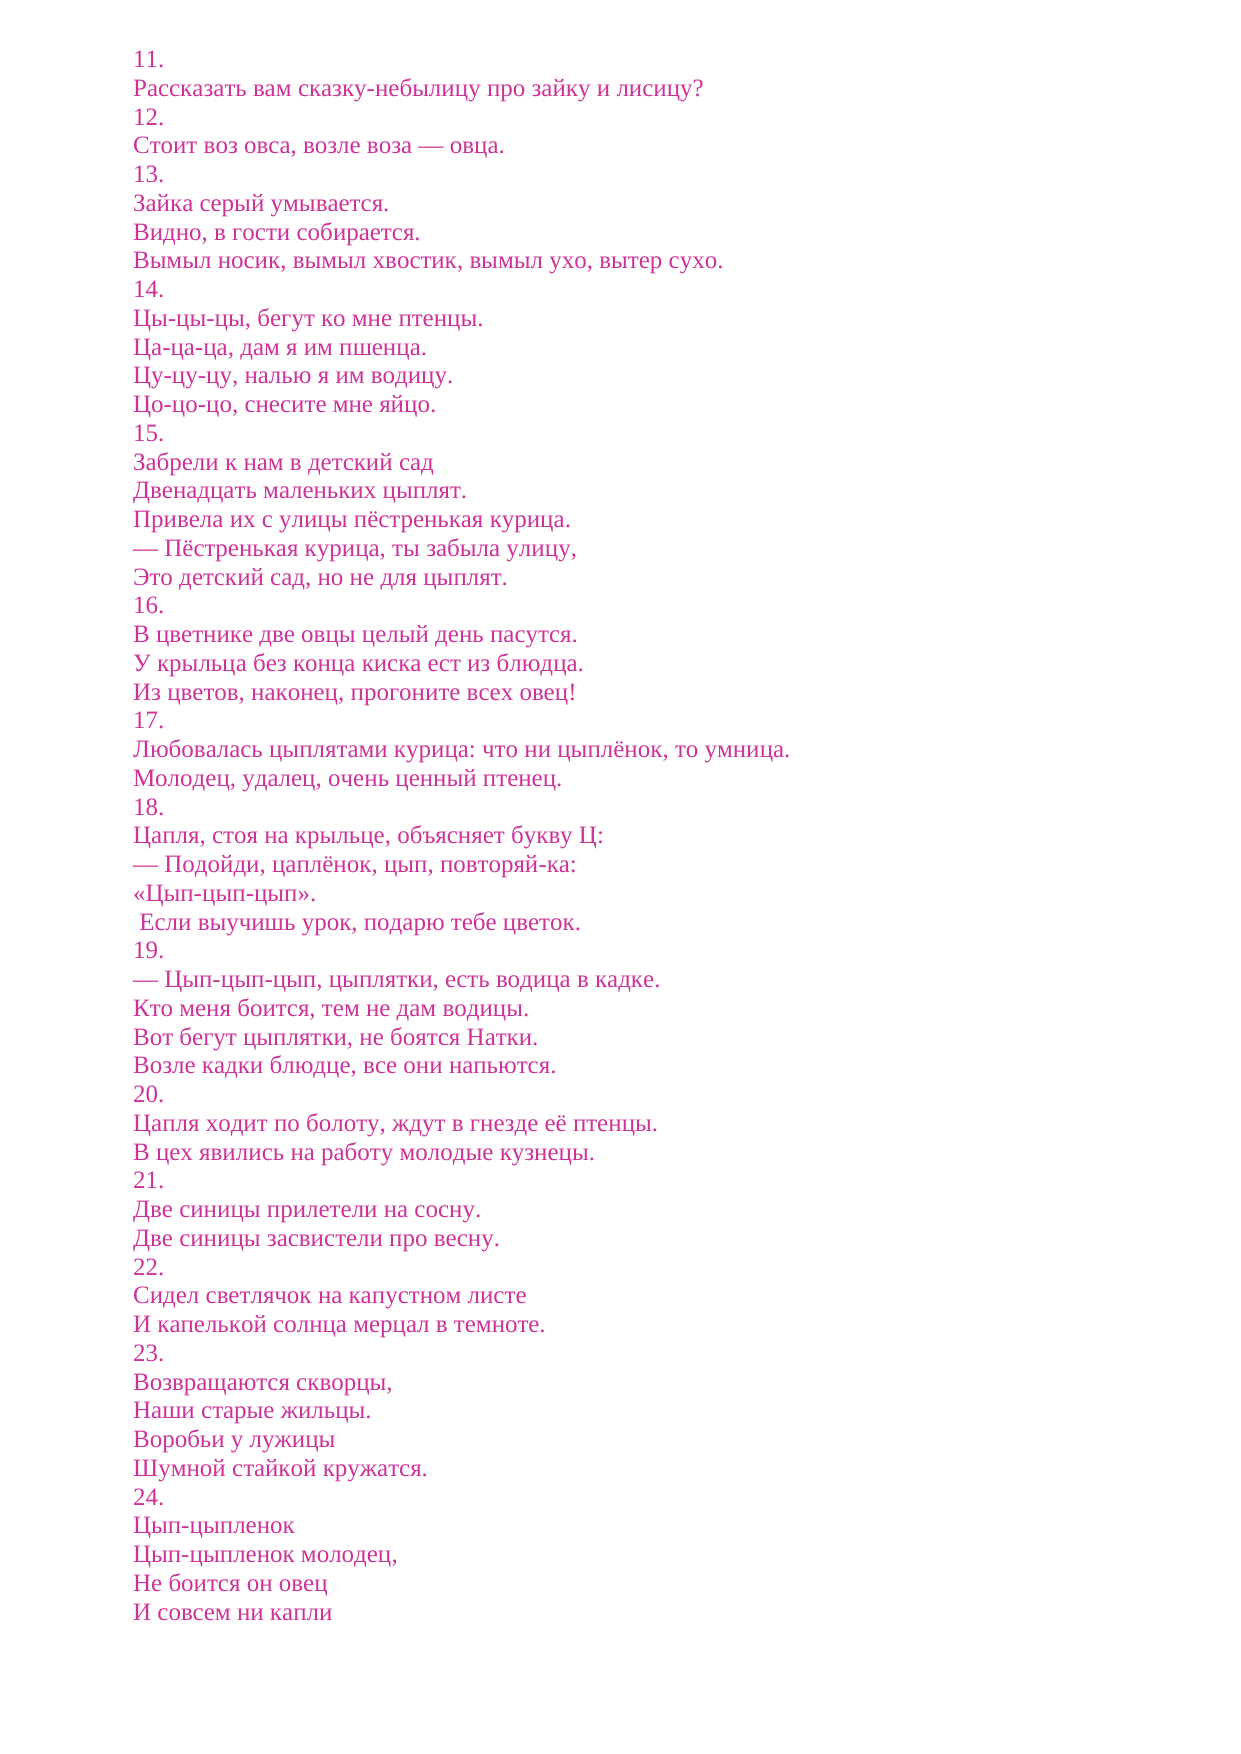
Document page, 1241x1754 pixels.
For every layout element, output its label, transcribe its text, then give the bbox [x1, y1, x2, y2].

text Это детский сад, но не для цыплят. [59, 562, 1093, 591]
text 15. [59, 418, 1093, 447]
text Зайка серый умывается. [59, 188, 1093, 217]
text Если выучишь урок, подарю тебе цветок. [59, 907, 1093, 936]
text 23. [59, 1338, 1093, 1367]
text У крыльца без конца киска ест из блюдца. [59, 648, 1093, 677]
text В цех явились на работу молодые кузнецы. [59, 1137, 1093, 1166]
text Две синицы засвистели про весну. [59, 1223, 1093, 1252]
text Шумной стайкой кружатся. [59, 1453, 1093, 1482]
text 16. [59, 591, 1093, 619]
text 14. [59, 274, 1093, 303]
text И совсем ни капли [59, 1597, 1093, 1626]
text 21. [59, 1166, 1093, 1194]
text И капелькой солнца мерцал в темноте. [59, 1309, 1093, 1338]
text Возле кадки блюдце, все они напьются. [59, 1051, 1093, 1079]
text Цапля, стоя на крыльце, объясняет букву Ц: [59, 821, 1093, 849]
text 19. [59, 936, 1093, 964]
text Цып-цыпленок [59, 1511, 1093, 1539]
text Воробьи у лужицы [59, 1424, 1093, 1453]
text Цы-цы-цы, бегут ко мне птенцы. [59, 303, 1093, 332]
text Ца-ца-ца, дам я им пшенца. [59, 332, 1093, 361]
text Рассказать вам сказку-небылицу про зайку и лисицу? [59, 73, 1093, 102]
text 17. [59, 706, 1093, 734]
text 13. [59, 159, 1093, 188]
text Сидел светлячок на капустном листе [59, 1281, 1093, 1309]
text 18. [59, 792, 1093, 821]
text Не боится он овец [59, 1568, 1093, 1597]
text Стоит воз овса, возле воза — овца. [59, 131, 1093, 159]
text — Пёстренькая курица, ты забыла улицу, [59, 533, 1093, 562]
text Цо-цо-цо, снесите мне яйцо. [59, 389, 1093, 418]
text Цып-цыпленок молодец, [59, 1539, 1093, 1568]
text Привела их с улицы пёстренькая курица. [59, 504, 1093, 533]
text Любовалась цыплятами курица: что ни цыплёнок, то умница. [59, 734, 1093, 763]
text Наши старые жильцы. [59, 1396, 1093, 1424]
text Двенадцать маленьких цыплят. [59, 476, 1093, 504]
text Вымыл носик, вымыл хвостик, вымыл ухо, вытер сухо. [59, 246, 1093, 274]
text Видно, в гости собирается. [59, 217, 1093, 246]
text Вот бегут цыплятки, не боятся Натки. [59, 1022, 1093, 1051]
text Из цветов, наконец, прогоните всех овец! [59, 677, 1093, 706]
text 12. [59, 102, 1093, 131]
text Молодец, удалец, очень ценный птенец. [59, 763, 1093, 792]
text 11. [59, 44, 1093, 73]
text «Цып-цып-цып». [59, 878, 1093, 907]
text 20. [59, 1079, 1093, 1108]
text Две синицы прилетели на сосну. [59, 1194, 1093, 1223]
text В цветнике две овцы целый день пасутся. [59, 619, 1093, 648]
text Цапля ходит по болоту, ждут в гнезде её птенцы. [59, 1108, 1093, 1137]
text Возвращаются скворцы, [59, 1367, 1093, 1396]
text Забрели к нам в детский сад [59, 447, 1093, 476]
text Кто меня боится, тем не дам водицы. [59, 993, 1093, 1022]
text 22. [59, 1252, 1093, 1281]
text — Цып-цып-цып, цыплятки, есть водица в кадке. [59, 964, 1093, 993]
text — Подойди, цаплёнок, цып, повторяй-ка: [59, 849, 1093, 878]
text 24. [59, 1482, 1093, 1511]
text Цу-цу-цу, налью я им водицу. [59, 361, 1093, 389]
